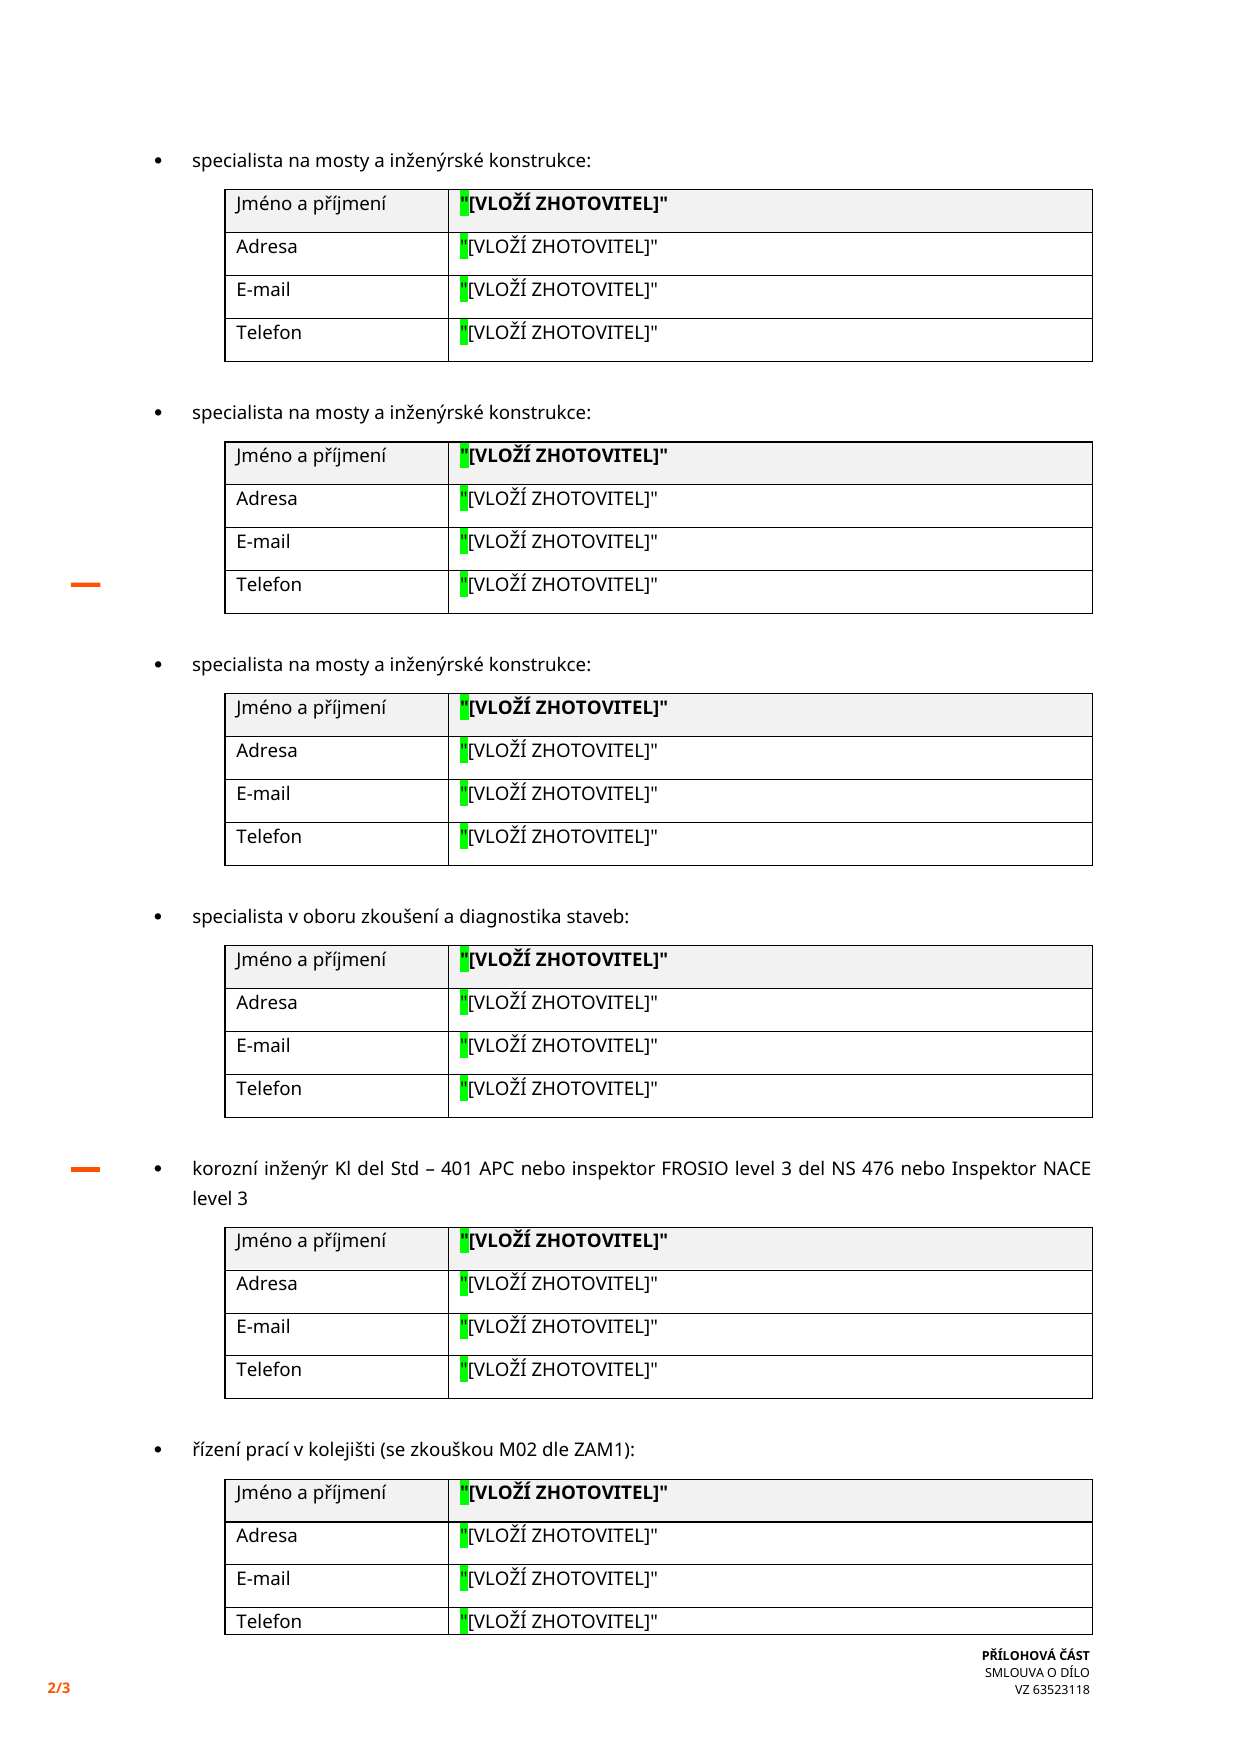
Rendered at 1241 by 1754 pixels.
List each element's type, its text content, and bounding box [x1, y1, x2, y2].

table_cell Telefon [226, 319, 448, 361]
table_cell [449, 319, 1092, 361]
table_cell [449, 276, 1092, 318]
table_cell [468, 1608, 1092, 1634]
table_cell Adresa [226, 233, 448, 275]
table_cell E-mail [226, 276, 448, 318]
table_cell [449, 989, 1092, 1031]
table_cell [449, 1523, 1092, 1564]
table_cell [449, 737, 1092, 779]
table_header Jméno a příjmení [226, 694, 448, 736]
table_cell [449, 1608, 460, 1634]
table_cell [449, 780, 1092, 822]
table_header [449, 190, 1092, 232]
list řízení prací v kolejišti (se zkouškou M02 dle ZAM1): [154, 1437, 1093, 1462]
table_cell E-mail [226, 1314, 448, 1355]
table_header Jméno a příjmení [226, 443, 448, 484]
table_cell Telefon [226, 823, 448, 865]
table_header [449, 1480, 1092, 1521]
table_cell [449, 233, 1092, 275]
table_header [449, 443, 1092, 484]
table_cell [449, 1271, 1092, 1312]
table_cell Adresa [226, 1523, 448, 1564]
table_cell [449, 1032, 1092, 1074]
list specialista na mosty a inženýrské konstrukce: [155, 399, 1093, 425]
list specialista v oboru zkoušení a diagnostika staveb: [154, 903, 1093, 929]
table_cell [449, 1075, 1092, 1117]
table_cell E-mail [226, 780, 448, 822]
table_cell [449, 1356, 1092, 1398]
table_header Jméno a příjmení [226, 1480, 448, 1521]
table_header Jméno a příjmení [226, 1228, 448, 1269]
table_cell Telefon [226, 1356, 448, 1398]
list specialista na mosty a inženýrské konstrukce: [155, 148, 1093, 173]
table_cell Adresa [226, 1271, 448, 1312]
table_cell Adresa [226, 737, 448, 779]
table_cell Telefon [226, 1075, 448, 1117]
table_cell [449, 823, 1092, 865]
table_header [449, 694, 1092, 736]
table_cell E-mail [226, 1032, 448, 1074]
table_cell [449, 1314, 1092, 1355]
table_cell E-mail [226, 1565, 448, 1607]
table_header [449, 946, 1092, 988]
table_cell Telefon [226, 571, 448, 613]
table_cell [449, 1565, 1092, 1607]
list specialista na mosty a inženýrské konstrukce: [155, 652, 1093, 677]
list korozní inženýr Kl del Std – 401 APC nebo inspektor FROSIO level 3 del NS 476 nebo Inspektor NACE level 3 [154, 1156, 1093, 1210]
table_cell [449, 528, 1092, 570]
table_header [449, 1228, 1092, 1269]
table_cell [449, 571, 1092, 613]
table_cell Telefon [226, 1608, 448, 1634]
table_cell [449, 485, 1092, 527]
table_cell Adresa [226, 989, 448, 1031]
table_header Jméno a příjmení [226, 946, 448, 988]
table_cell E-mail [226, 528, 448, 570]
table_cell Adresa [226, 485, 448, 527]
table_header Jméno a příjmení [226, 190, 448, 232]
